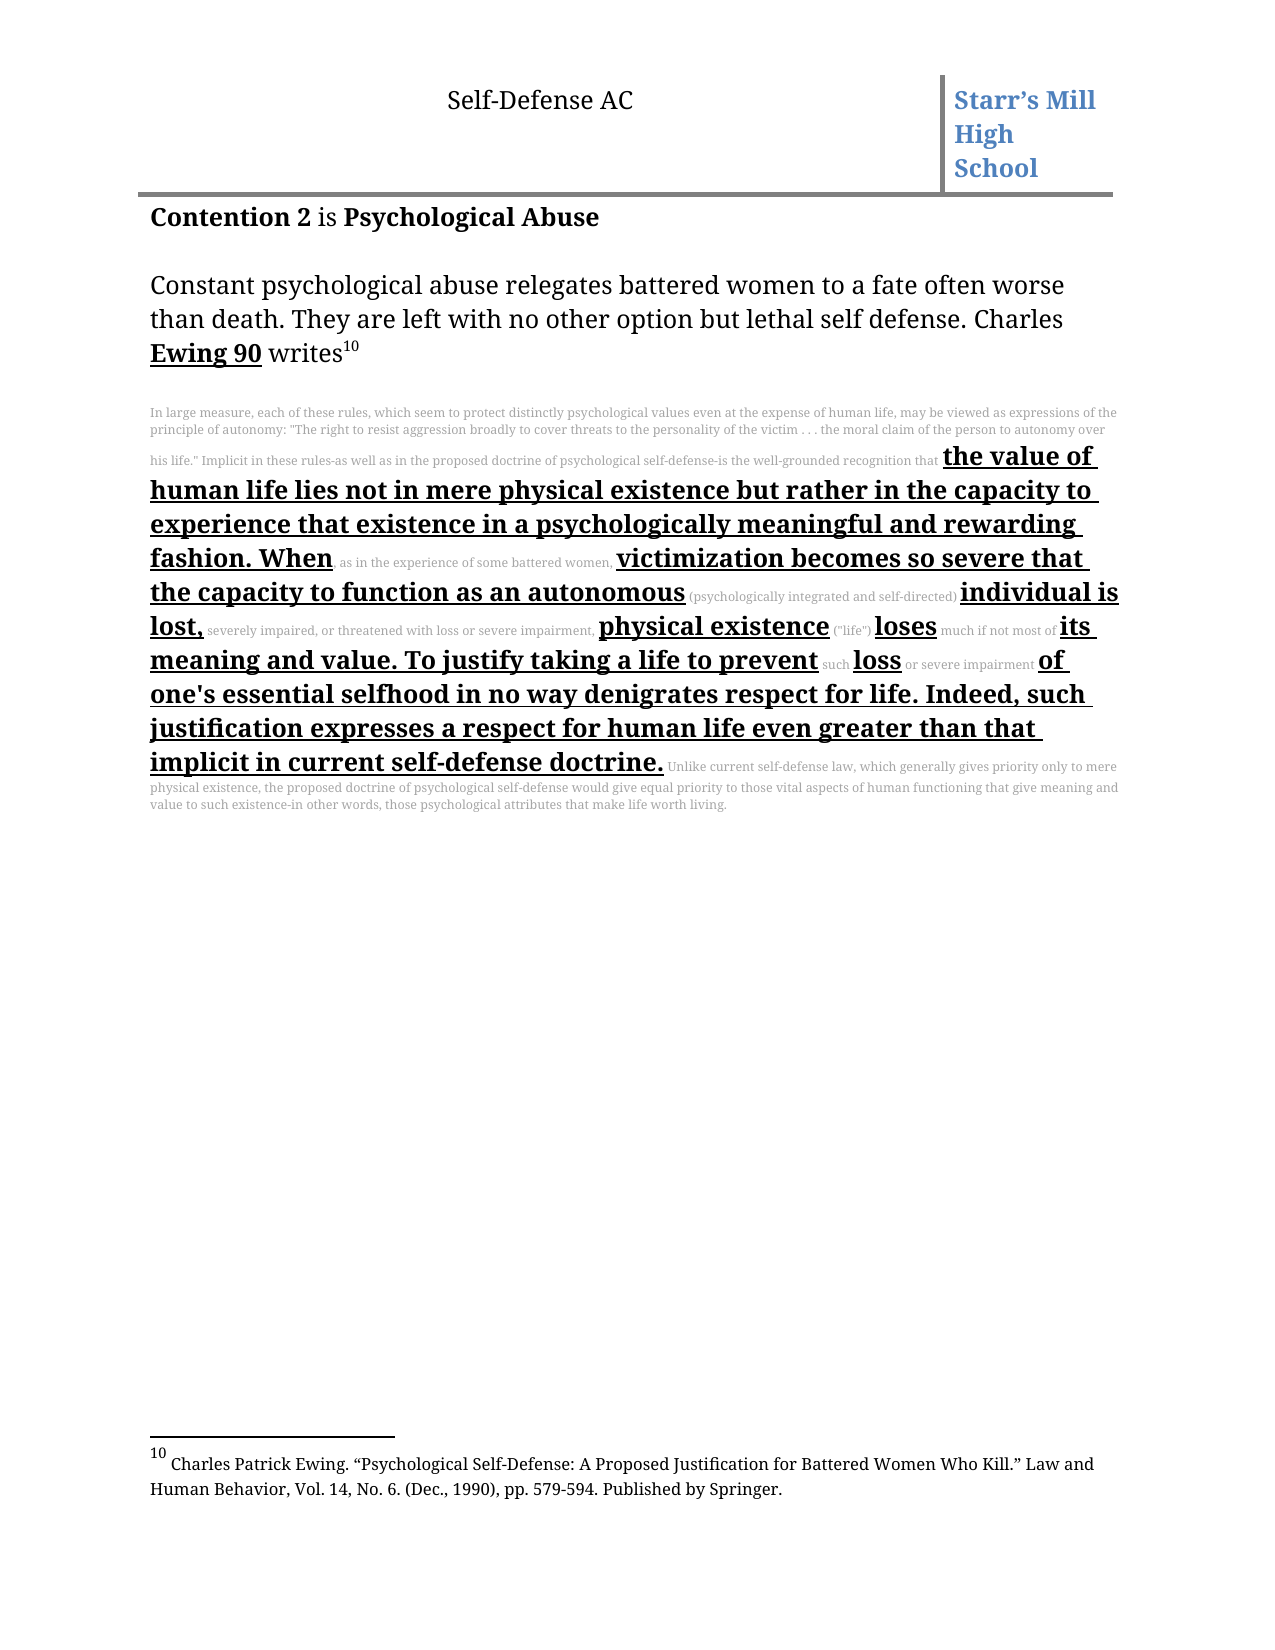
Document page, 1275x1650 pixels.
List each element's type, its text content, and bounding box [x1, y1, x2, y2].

text Contention 2 is Psychological Abuse [150, 200, 1125, 234]
text Constant psychological abuse relegates battered women to a fate often worse than death. They are left with no other option but lethal self defense. Charles Ewing 90 writes [150, 268, 1125, 370]
text In large measure, each of these rules, which seem to protect distinctly psychological values even at the expense of human life, may be viewed as expressions of the principle of autonomy: "The right to resist aggression broadly to cover threats to the personality of the victim . . . the moral claim of the person to autonomy over his life." Implicit in these rules-as well as in the proposed doctrine of psychological self-defense-is the well-grounded recognition that the value of human life lies not in mere physical existence but rather in the capacity to experience that existence in a psychologically meaningful and rewarding fashion. When, as in the experience of some battered women, victimization becomes so severe that the capacity to function as an autonomous (psychologically integrated and self-directed) individual is lost, severely impaired, or threatened with loss or severe impairment, physical existence ("life") loses much if not most of its meaning and value. To justify taking a life to prevent such loss or severe impairment of one's essential selfhood in no way denigrates respect for life. Indeed, such justification expresses a respect for human life even greater than that implicit in current self-defense doctrine. Unlike current self-defense law, which generally gives priority only to mere physical existence, the proposed doctrine of psychological self-defense would give equal priority to those vital aspects of human functioning that give meaning and value to such existence-in other words, those psychological attributes that make life worth living. [150, 404, 1125, 813]
